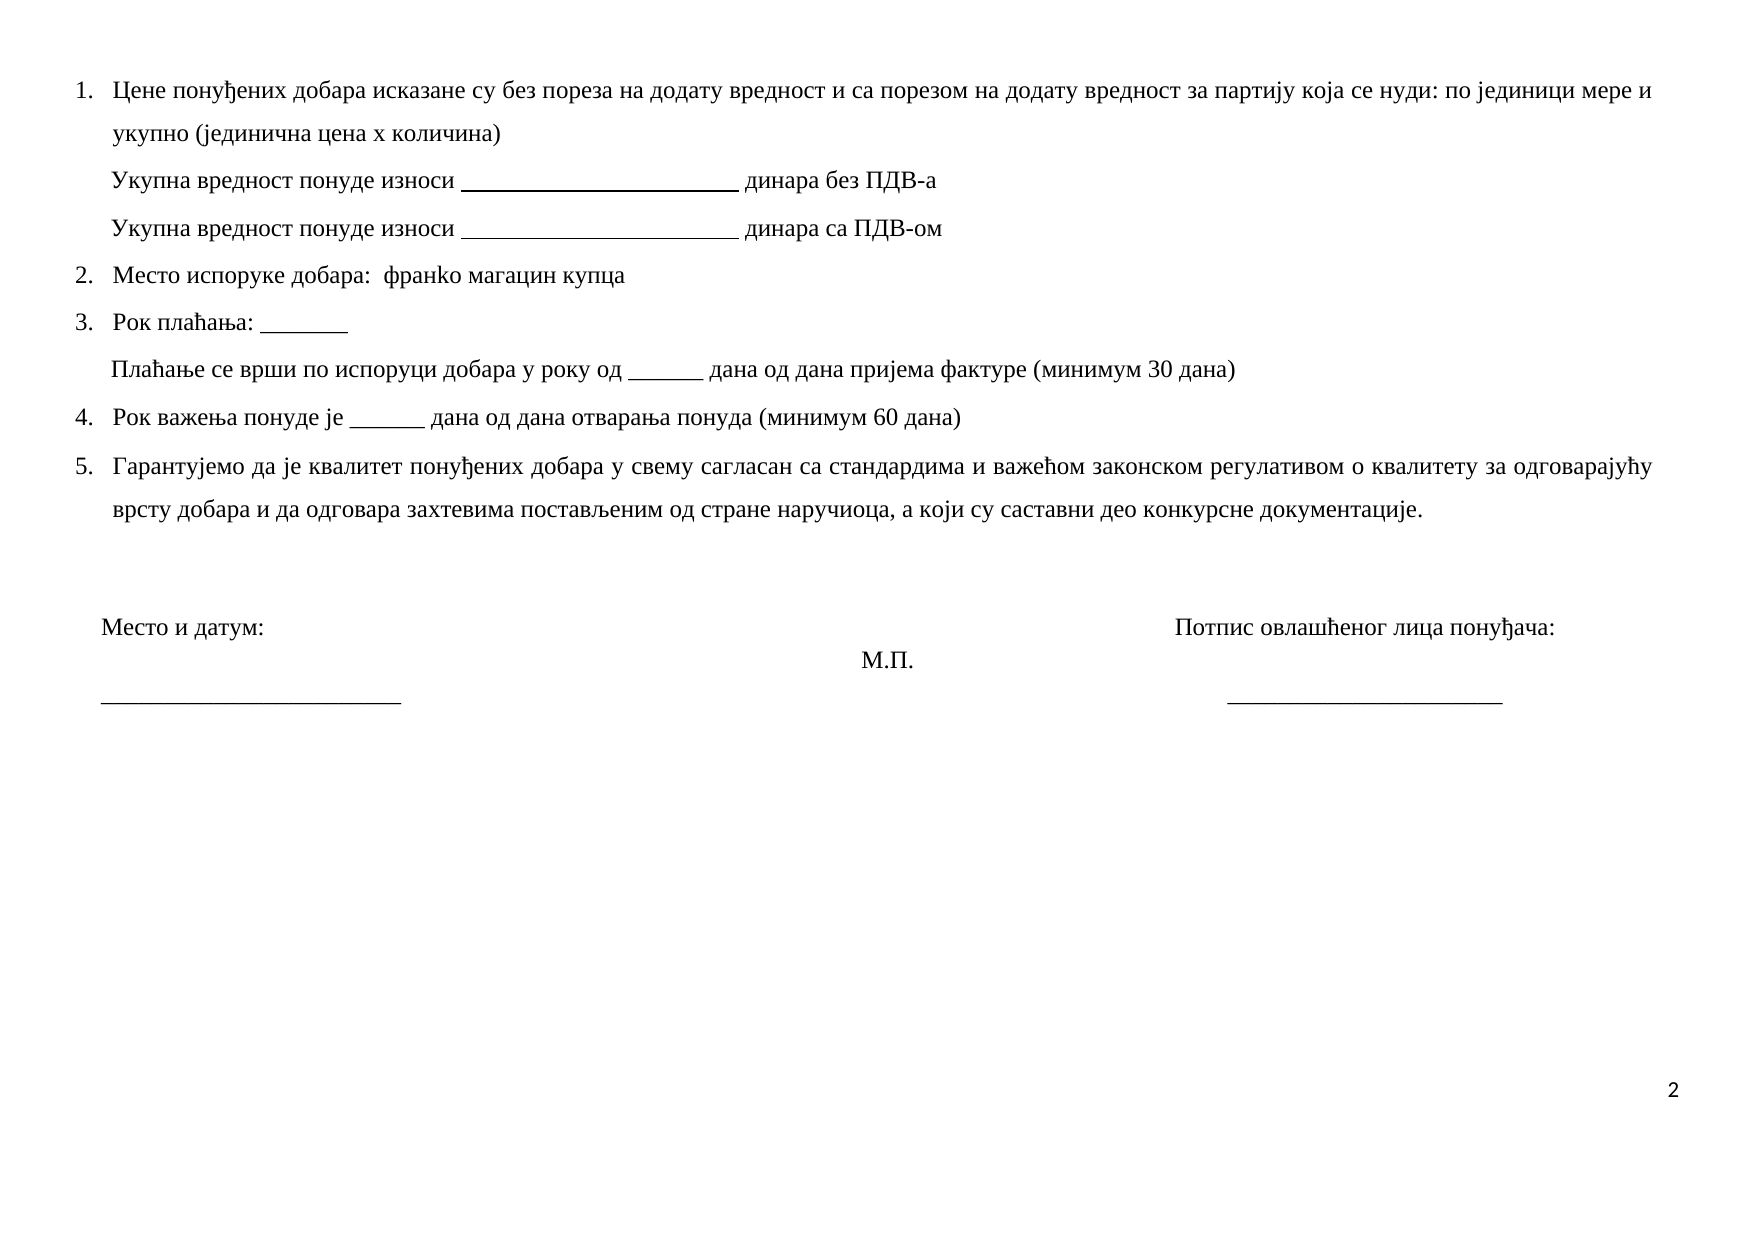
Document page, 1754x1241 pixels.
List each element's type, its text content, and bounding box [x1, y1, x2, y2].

list Рок плаћања: _______ [75, 307, 1655, 336]
list Цене понуђених добара исказане су без пореза на додату вредност и са порезом на додату вредност за партију која се нуди: по јединици мере и укупно (јединична цена x количина) [75, 75, 1655, 147]
table_header Место и датум: ________________________ [98, 608, 701, 711]
list Гарантујемо да је квалитет понуђених добара у свему сагласан са стандардима и важећом законском регулативом о квалитету за одговарајућу врсту добара и да одговара захтевима постављеним од стране наручиоца, а који су саставни део конкурсне документације. [75, 451, 1655, 523]
table_header Потпис овлашћеног лица понуђача: ______________________ [1098, 608, 1656, 711]
list Рок важења понуде је ______ дана од дана отварања понуда (минимум 60 дана) [75, 402, 1655, 431]
table_header М.П. [701, 608, 1098, 711]
list Место испоруке добара: франkо магацин купца [75, 260, 1655, 289]
text Плаћање се врши по испоруци добара у року од ______ дана од дана пријема фактуре (минимум 30 дана) [111, 354, 1655, 383]
text Укупна вредност понуде износи динара без ПДВ-а [110, 165, 1655, 194]
text Укупна вредност понуде износи динара са ПДВ-ом [110, 213, 1655, 241]
